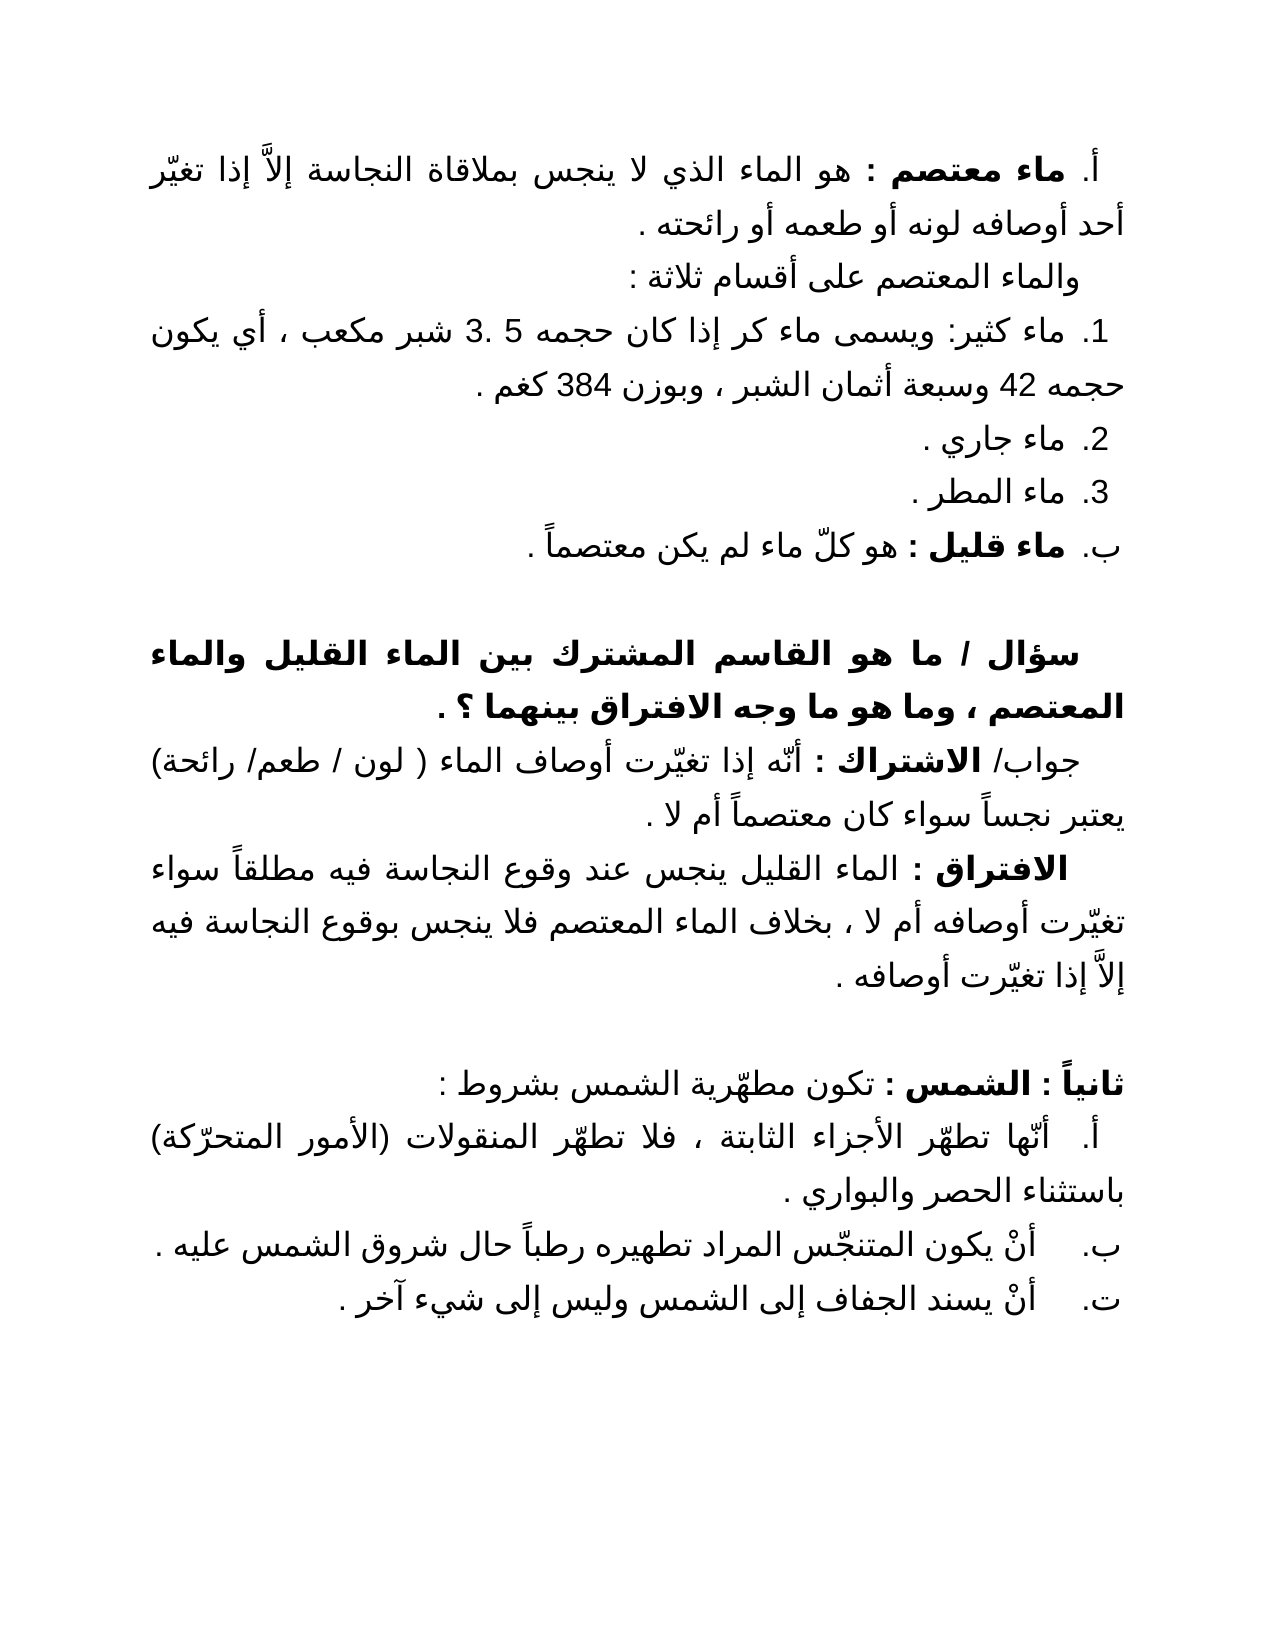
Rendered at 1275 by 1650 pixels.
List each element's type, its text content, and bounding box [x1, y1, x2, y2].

text جواب/ الاشتراك : أنّه إذا تغيّرت أوصاف الماء ( لون / طعم/ رائحة) يعتبر نجساً سواء كان معتصماً أم لا . [150, 741, 1125, 833]
list ماء المطر . [150, 472, 1125, 511]
list ماء جاري . [150, 419, 1125, 457]
text ثانياً : الشمس : تكون مطهّرية الشمس بشروط : [150, 1064, 1125, 1102]
list ماء كثير: ويسمى ماء كر إذا كان حجمه 5 .3 شبر مكعب ، أي يكون حجمه 42 وسبعة أثمان الشبر ، وبوزن 384 كغم . [150, 311, 1125, 403]
text والماء المعتصم على أقسام ثلاثة : [150, 257, 1125, 296]
text الافتراق : الماء القليل ينجس عند وقوع النجاسة فيه مطلقاً سواء تغيّرت أوصافه أم لا ، بخلاف الماء المعتصم فلا ينجس بوقوع النجاسة فيه إلاَّ إذا تغيّرت أوصافه . [150, 849, 1125, 995]
list أنّها تطهّر الأجزاء الثابتة ، فلا تطهّر المنقولات (الأمور المتحرّكة) باستثناء الحصر والبواري . [150, 1117, 1125, 1210]
text سؤال / ما هو القاسم المشترك بين الماء القليل والماء المعتصم ، وما هو ما وجه الافتراق بينهما ؟ . [150, 634, 1125, 726]
list أنْ يكون المتنجّس المراد تطهيره رطباً حال شروق الشمس عليه . [150, 1225, 1125, 1263]
list ماء معتصم : هو الماء الذي لا ينجس بملاقاة النجاسة إلاَّ إذا تغيّر أحد أوصافه لونه أو طعمه أو رائحته . [150, 150, 1125, 242]
list أنْ يسند الجفاف إلى الشمس وليس إلى شيء آخر . [150, 1279, 1125, 1317]
list ماء قليل : هو كلّ ماء لم يكن معتصماً . [150, 526, 1125, 565]
